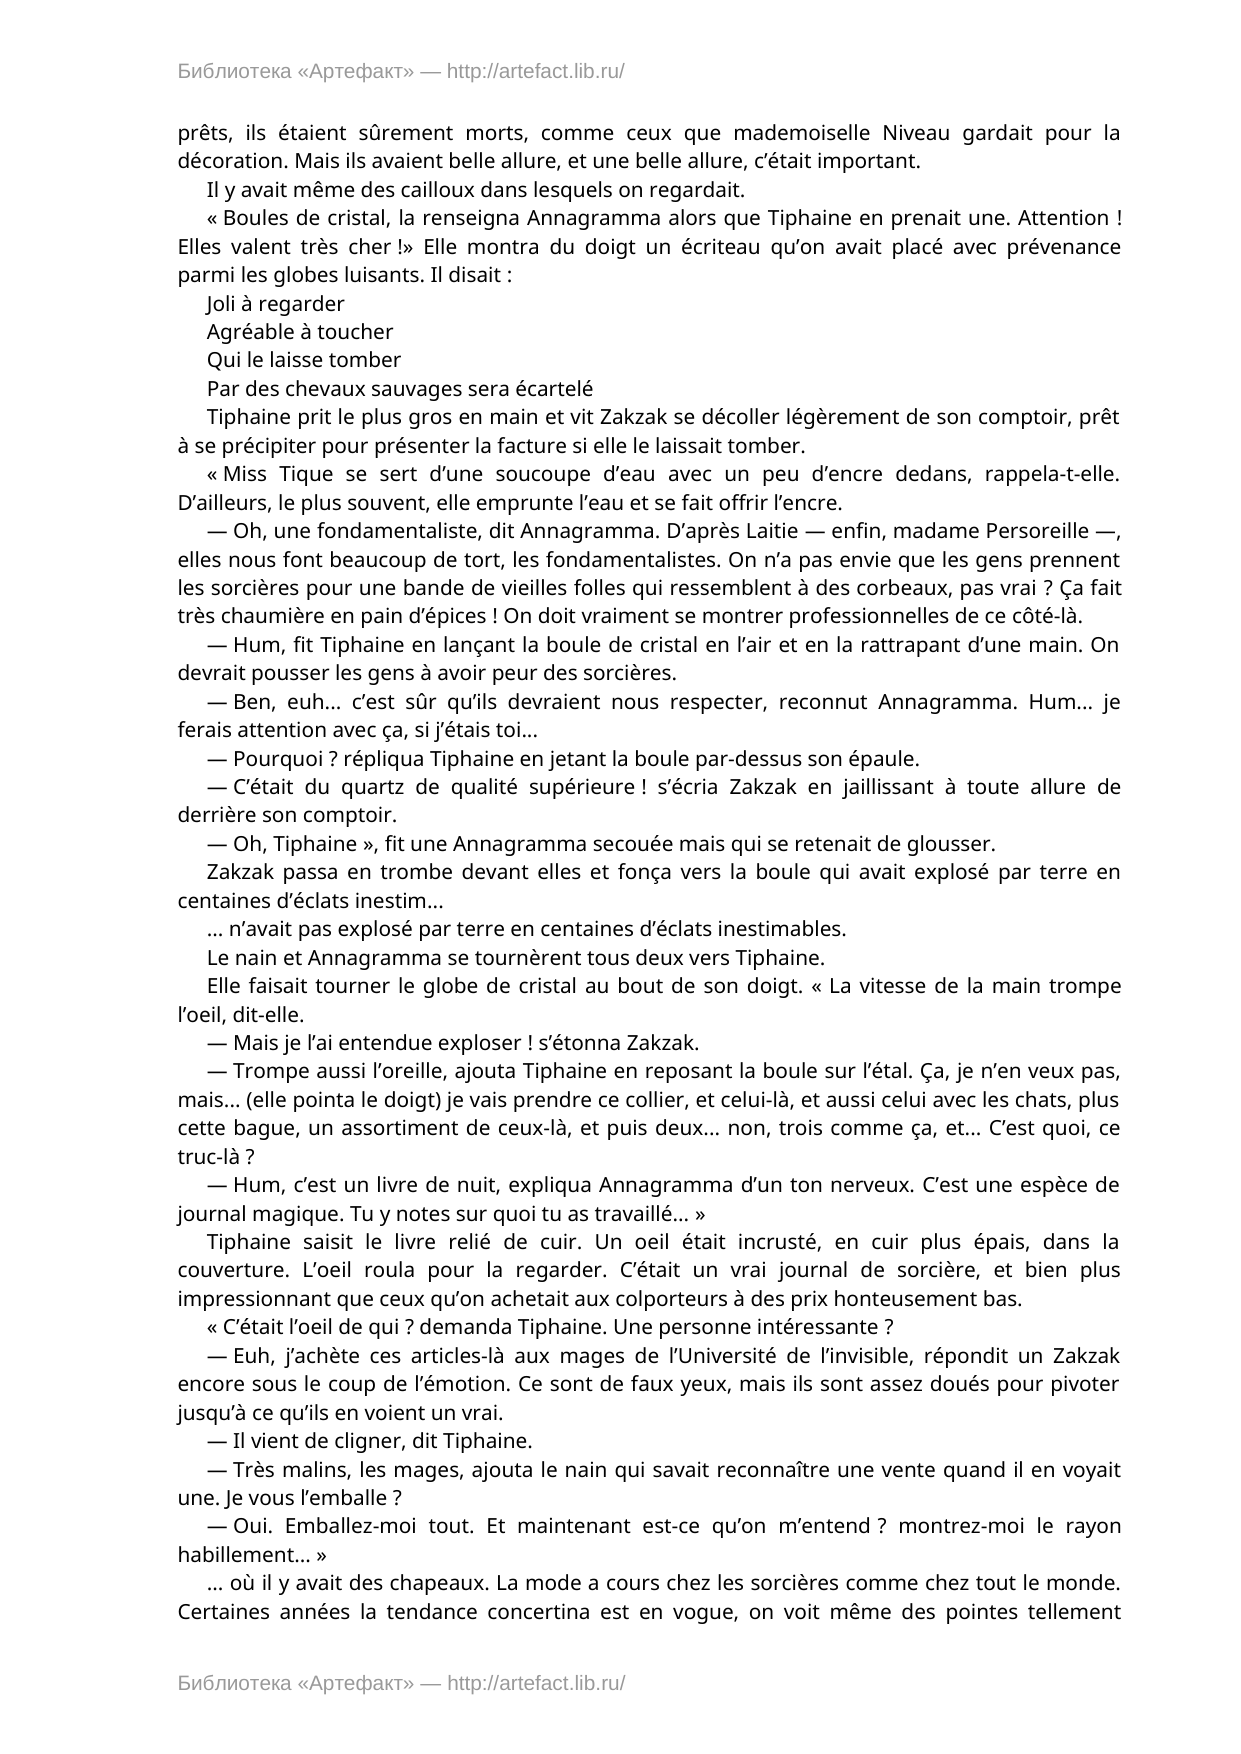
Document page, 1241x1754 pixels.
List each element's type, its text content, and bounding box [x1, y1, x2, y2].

text « Boules de cristal, la renseigna Annagramma alors que Tiphaine en prenait une. Attention ! Elles valent très cher !» Elle montra du doigt un écriteau qu’on avait placé avec prévenance parmi les globes luisants. Il disait : [177, 203, 1122, 289]
text « C’était l’oeil de qui ? demanda Tiphaine. Une personne intéressante ? [177, 1312, 1122, 1341]
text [177, 1568, 1122, 1625]
text — Pourquoi ? répliqua Tiphaine en jetant la boule par-dessus son épaule. [177, 744, 1122, 772]
text — Trompe aussi l’oreille, ajouta Tiphaine en reposant la boule sur l’étal. Ça, je n’en veux pas, mais... (elle pointa le doigt) je vais prendre ce collier, et celui-là, et aussi celui avec les chats, plus cette bague, un assortiment de ceux-là, et puis deux... non, trois comme ça, et... C’est quoi, ce truc-là ? [177, 1057, 1122, 1170]
text Elle faisait tourner le globe de cristal au bout de son doigt. « La vitesse de la main trompe l’oeil, dit-elle. [177, 971, 1122, 1028]
text — Hum, c’est un livre de nuit, expliqua Annagramma d’un ton nerveux. C’est une espèce de journal magique. Tu y notes sur quoi tu as travaillé... » [177, 1170, 1122, 1227]
text — C’était du quartz de qualité supérieure ! s’écria Zakzak en jaillissant à toute allure de derrière son comptoir. [177, 772, 1122, 829]
text Agréable à toucher [177, 317, 1122, 346]
text Tiphaine saisit le livre relié de cuir. Un oeil était incrusté, en cuir plus épais, dans la couverture. L’oeil roula pour la regarder. C’était un vrai journal de sorcière, et bien plus impressionnant que ceux qu’on achetait aux colporteurs à des prix honteusement bas. [177, 1227, 1122, 1312]
text ... n’avait pas explosé par terre en centaines d’éclats inestimables. [177, 914, 1122, 943]
text — Mais je l’ai entendue exploser ! s’étonna Zakzak. [177, 1028, 1122, 1057]
text — Oh, Tiphaine », fit une Annagramma secouée mais qui se retenait de glousser. [177, 829, 1122, 857]
text — Euh, j’achète ces articles-là aux mages de l’Université de l’invisible, répondit un Zakzak encore sous le coup de l’émotion. Ce sont de faux yeux, mais ils sont assez doués pour pivoter jusqu’à ce qu’ils en voient un vrai. [177, 1341, 1122, 1426]
text Zakzak passa en trombe devant elles et fonça vers la boule qui avait explosé par terre en centaines d’éclats inestim... [177, 857, 1122, 914]
text — Il vient de cligner, dit Tiphaine. [177, 1426, 1122, 1455]
text Il y avait même des cailloux dans lesquels on regardait. [177, 175, 1122, 203]
text — Hum, fit Tiphaine en lançant la boule de cristal en l’air et en la rattrapant d’une main. On devrait pousser les gens à avoir peur des sorcières. [177, 630, 1122, 687]
text Qui le laisse tomber [177, 346, 1122, 374]
text Tiphaine prit le plus gros en main et vit Zakzak se décoller légèrement de son comptoir, prêt à se précipiter pour présenter la facture si elle le laissait tomber. [177, 402, 1122, 459]
text — Oui. Emballez-moi tout. Et maintenant est-ce qu’on m’entend ? montrez-moi le rayon habillement... » [177, 1512, 1122, 1568]
text « Miss Tique se sert d’une soucoupe d’eau avec un peu d’encre dedans, rappela-t-elle. D’ailleurs, le plus souvent, elle emprunte l’eau et se fait offrir l’encre. [177, 459, 1122, 516]
text — Oh, une fondamentaliste, dit Annagramma. D’après Laitie — enfin, madame Persoreille —, elles nous font beaucoup de tort, les fondamentalistes. On n’a pas envie que les gens prennent les sorcières pour une bande de vieilles folles qui ressemblent à des corbeaux, pas vrai ? Ça fait très chaumière en pain d’épices ! On doit vraiment se montrer professionnelles de ce côté-là. [177, 516, 1122, 630]
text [177, 118, 1122, 175]
text Par des chevaux sauvages sera écartelé [177, 374, 1122, 402]
text Le nain et Annagramma se tournèrent tous deux vers Tiphaine. [177, 943, 1122, 971]
text Joli à regarder [177, 289, 1122, 317]
text — Très malins, les mages, ajouta le nain qui savait reconnaître une vente quand il en voyait une. Je vous l’emballe ? [177, 1455, 1122, 1512]
text — Ben, euh... c’est sûr qu’ils devraient nous respecter, reconnut Annagramma. Hum... je ferais attention avec ça, si j’étais toi... [177, 687, 1122, 744]
